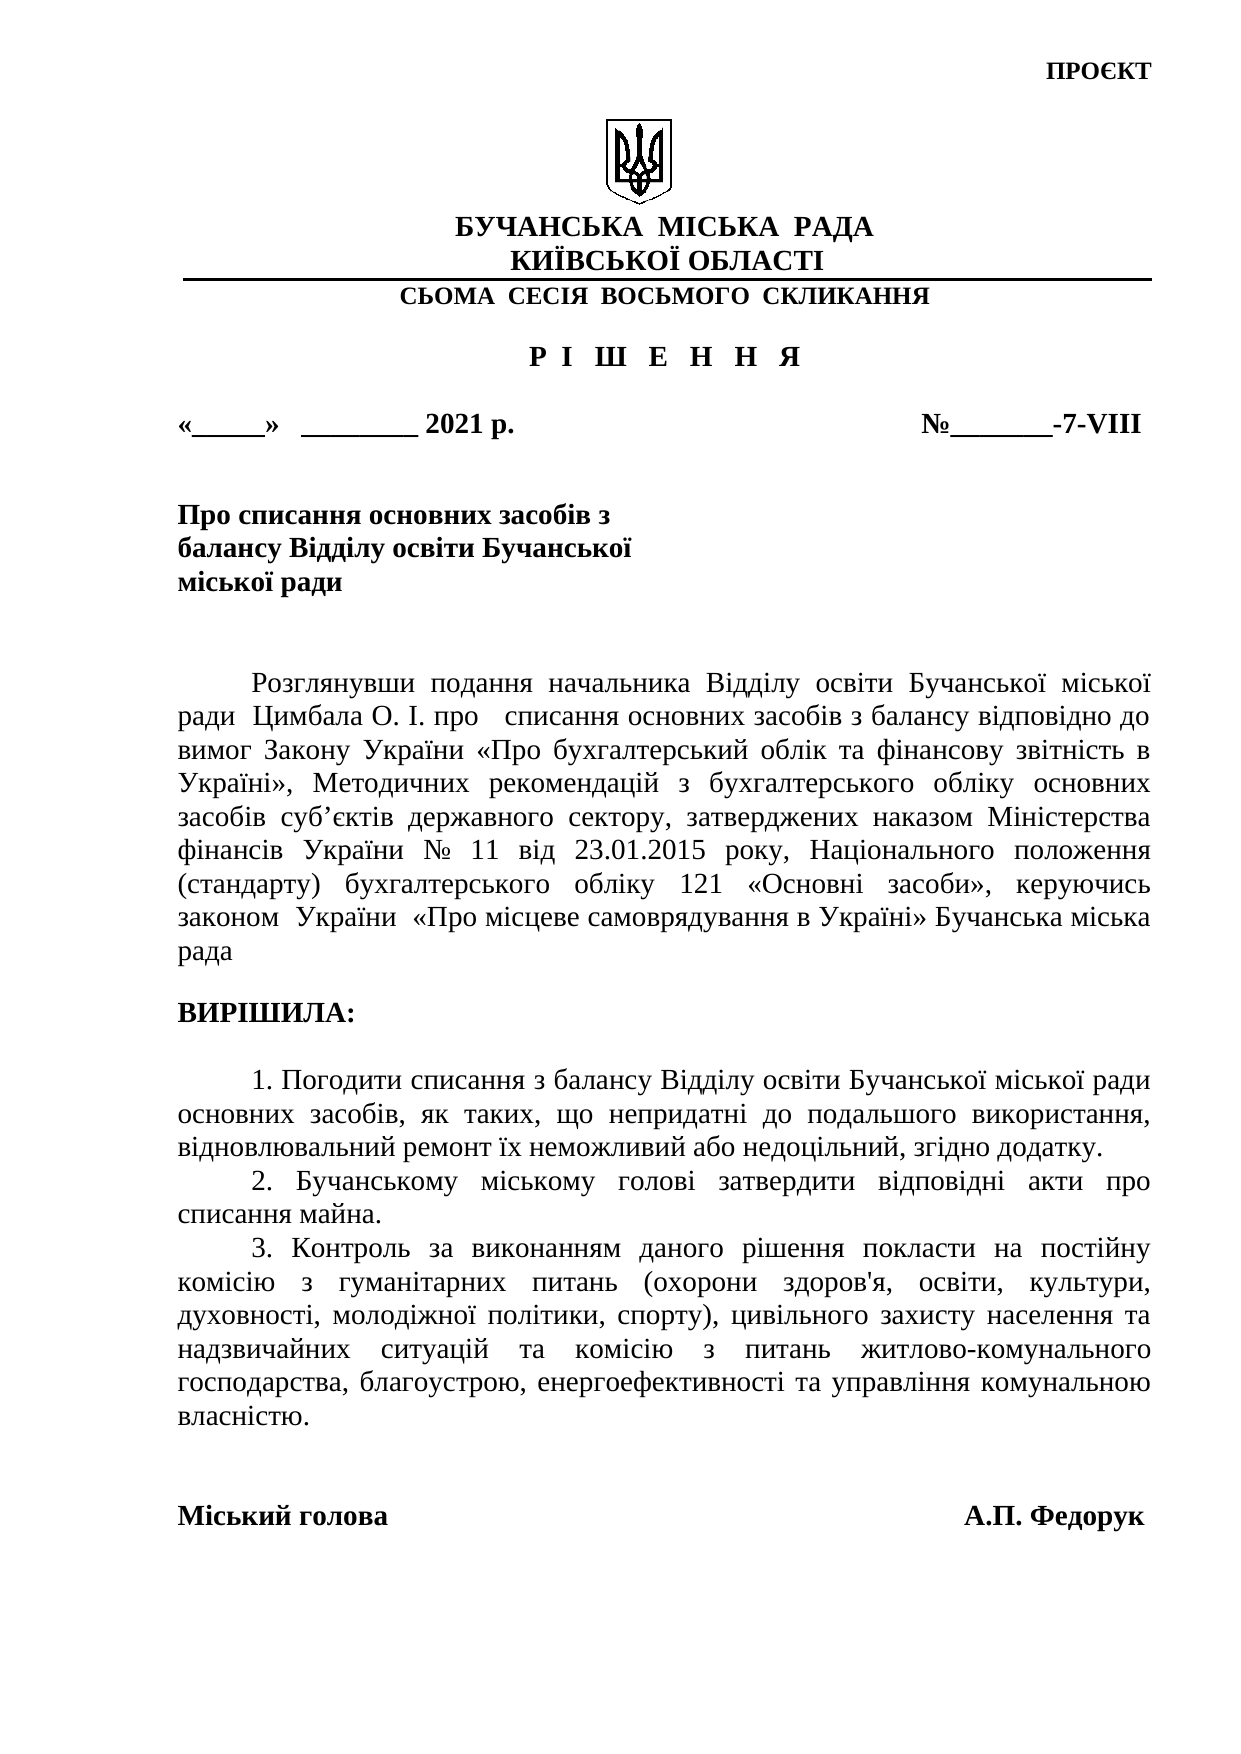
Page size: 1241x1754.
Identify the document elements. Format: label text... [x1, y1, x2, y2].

list 2. Бучанському міському голові затвердити відповідні акти про списання майна. [177, 1163, 1152, 1230]
text балансу Відділу освіти Бучанської [177, 531, 1152, 564]
list 3. Контроль за виконанням даного рішення покласти на постійну комісію з гуманітарних питань (охорони здоров'я, освіти, культури, духовності, молодіжної політики, спорту), цивільного захисту населення та надзвичайних ситуацій та комісію з питань житлово-комунального господарства, благоустрою, енергоефективності та управління комунальною власністю. [177, 1230, 1152, 1431]
subtitle «_____» ________ 2021 р. №_______-7-VIІІ [177, 406, 1152, 439]
text Про списання основних засобів з [177, 497, 1152, 531]
subtitle КИЇВСЬКОЇ ОБЛАСТІ [183, 243, 1152, 278]
subtitle Р І Ш Е Н Н Я [177, 339, 1152, 372]
text 1. Погодити списання з балансу Відділу освіти Бучанської міської ради основних засобів, як таких, що непридатні до подальшого використання, відновлювальний ремонт їх неможливий або недоцільний, згідно додатку. [177, 1062, 1152, 1163]
text ВИРІШИЛА: [177, 995, 1152, 1029]
subtitle ПРОЄКТ [177, 56, 1152, 85]
text СЬОМА СЕСІЯ ВОСЬМОГО СКЛИКАННЯ [177, 281, 1152, 310]
text міської ради [177, 564, 1152, 598]
text Розглянувши подання начальника Відділу освіти Бучанської міської ради Цимбала О. І. про списання основних засобів з балансу відповідно до вимог Закону України «Про бухгалтерський облік та фінансову звітність в Україні», Методичних рекомендацій з бухгалтерського обліку основних засобів суб’єктів державного сектору, затверджених наказом Міністерства фінансів України № 11 від 23.01.2015 року, Національного положення (стандарту) бухгалтерського обліку 121 «Основні засоби», керуючись законом України «Про місцеве самоврядування в Україні» Бучанська міська рада [177, 665, 1152, 967]
text Міський голова А.П. Федорук [177, 1498, 1152, 1532]
text БУЧАНСЬКА МІСЬКА РАДА [177, 209, 1152, 243]
